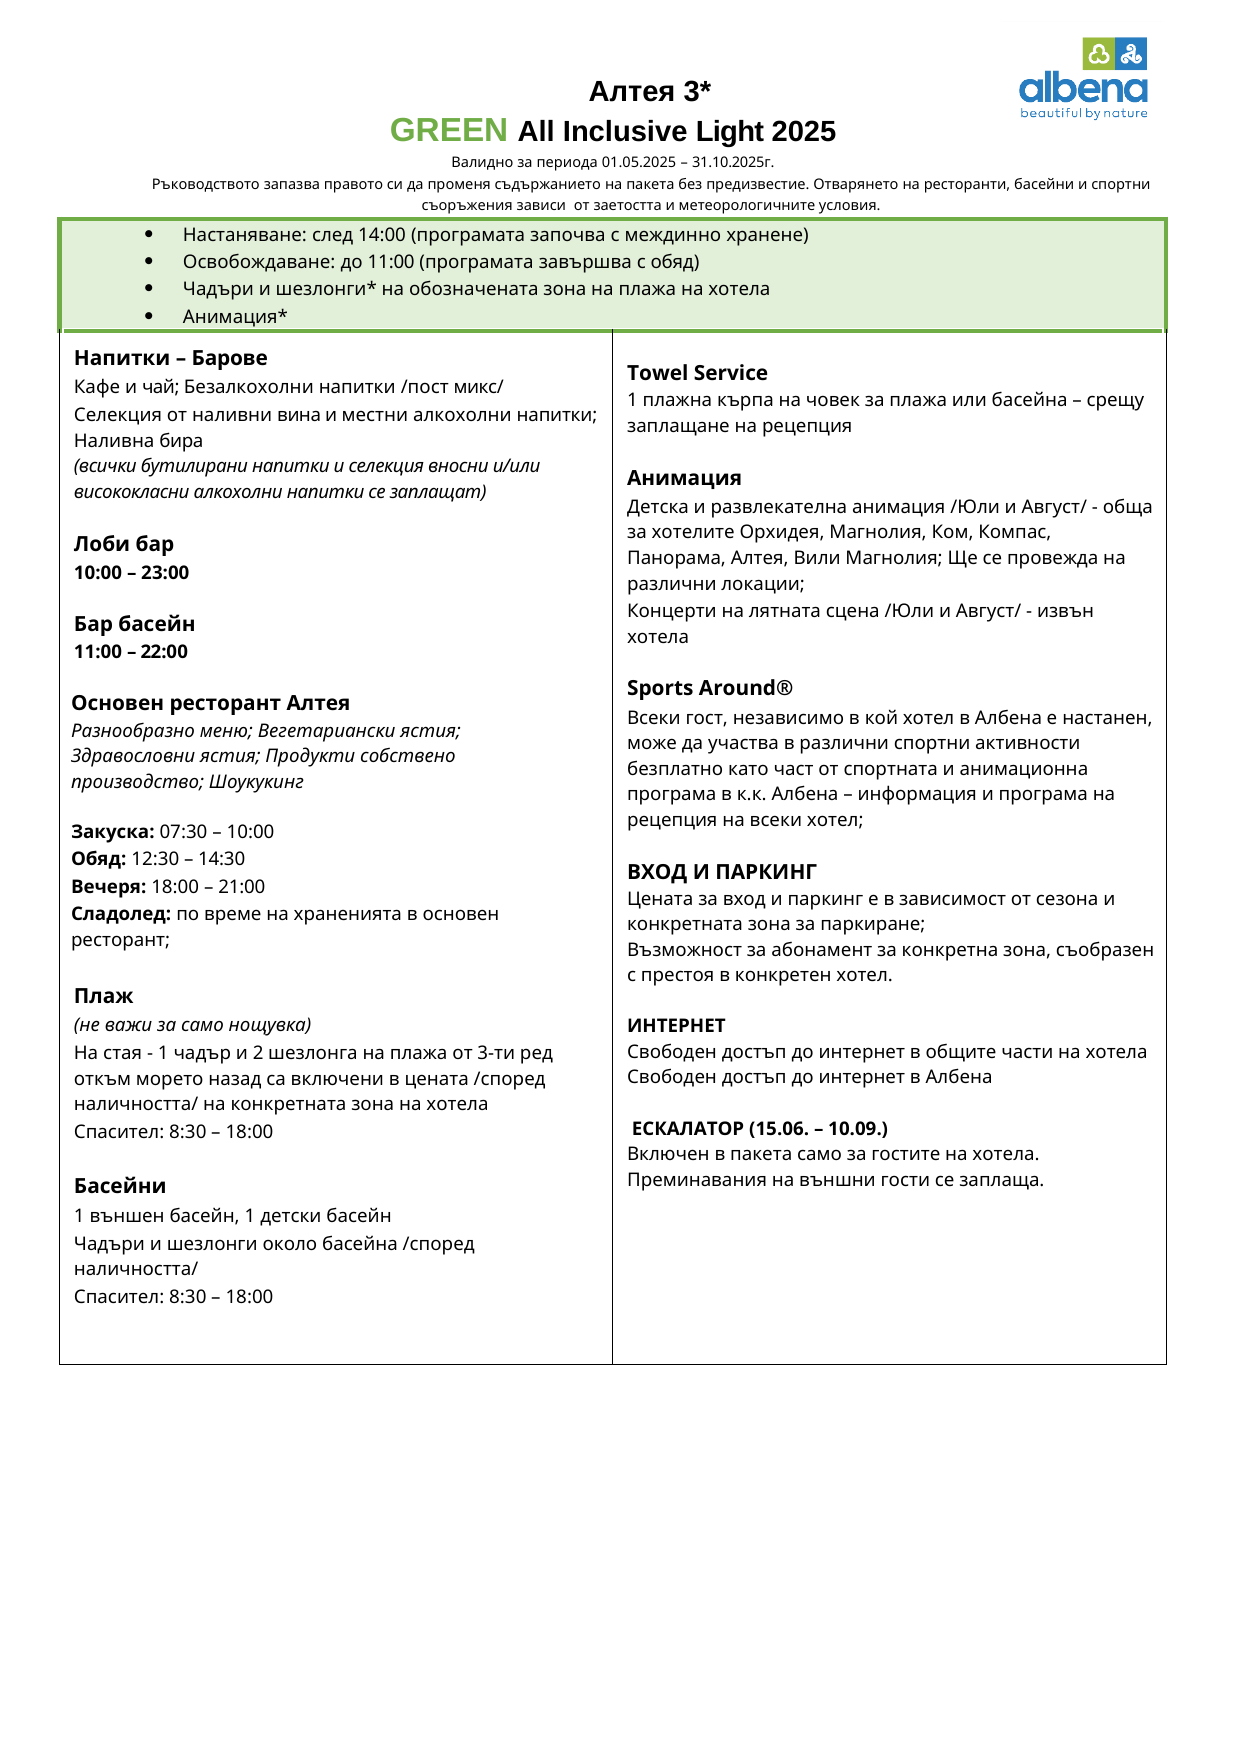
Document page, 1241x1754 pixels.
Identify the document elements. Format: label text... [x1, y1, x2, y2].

title GREEN All Inclusive Light 2025 [59, 110, 1167, 148]
table_cell Напитки – Барове Кафе и чай; Безалкохолни напитки /пост микс/ Селекция от наливни вина и местни алкохолни напитки; Наливна бира (всички бутилирани напитки и селекция вносни и/или висококласни алкохолни напитки се заплащат) Лоби бар 10:00 – 23:00 Бар басейн 11:00 – 22:00 Основен ресторант Алтея Разнообразно меню; Вегетариански ястия; Здравословни ястия; Продукти собствено производство; Шоукукинг Закуска: 07:30 – 10:00 Обяд: 12:30 – 14:30 Вечеря: 18:00 – 21:00 Сладолед: по време на храненията в основен ресторант; Плаж (не важи за само нощувка) На стая - 1 чадър и 2 шезлонга на плажа от 3-ти ред откъм морето назад са включени в цената /според наличността/ на конкретната зона на хотела Спасител: 8:30 – 18:00 Басейни 1 външен басейн, 1 детски басейн Чадъри и шезлонги около басейна /според наличността/ Спасител: 8:30 – 18:00 [60, 329, 612, 1364]
text Валидно за периода 01.05.2025 – 31.10.2025г. [59, 152, 1167, 172]
picture [1002, 21, 1164, 136]
table_header Настаняване: след 14:00 (програмата започва с междинно хранене) Освобождаване: до 11:00 (програмата завършва с обяд) Чадъри и шезлонги* на обозначената зона на плажа на хотела Анимация* [62, 221, 1164, 328]
table_cell Towel Service 1 плажна кърпа на човек за плажа или басейна – срещу заплащане на рецепция Анимация Детска и развлекателна анимация /Юли и Август/ - обща за хотелите Орхидея, Магнолия, Ком, Компас, Панорама, Алтея, Вили Магнолия; Ще се провежда на различни локации; Концерти на лятната сцена /Юли и Август/ - извън хотела Sports Around® Всеки гост, независимо в кой хотел в Албена е настанен, може да участва в различни спортни активности безплатно като част от спортната и анимационна програма в к.к. Албена – информация и програма на рецепция на всеки хотел; ВХОД И ПАРКИНГ Цената за вход и паркинг е в зависимост от сезона и конкретната зона за паркиране; Възможност за абонамент за конкретна зона, съобразен с престоя в конкретен хотел. ИНТЕРНЕТ Свободен достъп до интернет в общите части на хотела Свободен достъп до интернет в Албена ЕСКАЛАТОР (15.06. – 10.09.) Включен в пакета само за гостите на хотела. Преминавания на външни гости се заплаща. [613, 329, 1166, 1364]
title Алтея 3* [59, 74, 1002, 107]
text Ръководството запазва правото си да променя съдържанието на пакета без предизвестие. Отварянето на ресторанти, басейни и спортни съоръжения зависи от заетостта и метеорологичните условия. [136, 174, 1167, 215]
